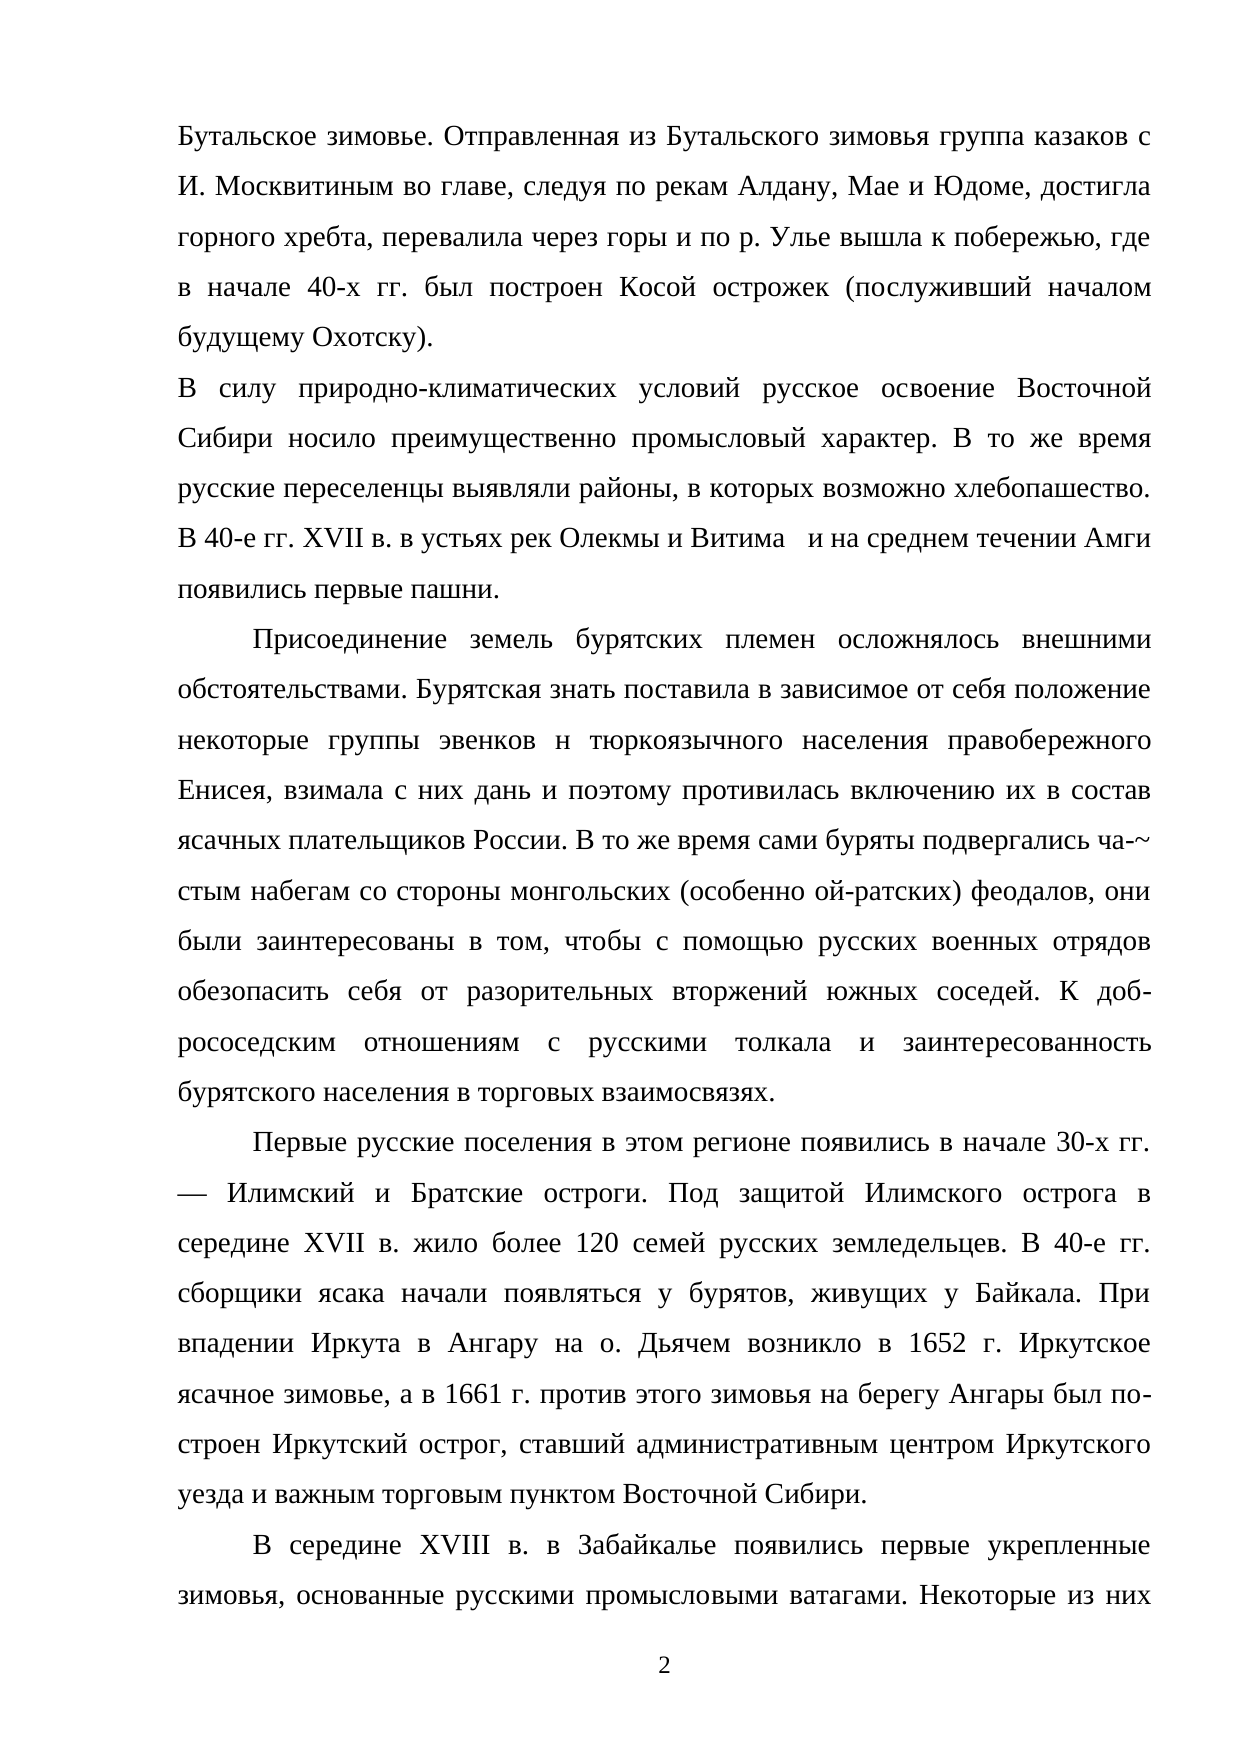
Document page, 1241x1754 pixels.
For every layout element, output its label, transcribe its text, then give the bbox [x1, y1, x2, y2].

text Первые русские поселения в этом регионе появились в начале 30-х гг. — Илимский и Братские остроги. Под защитой Илимского острога в середине XVII в. жило более 120 семей русских земледельцев. В 40-е гг. сборщики ясака начали появляться у бурятов, живущих у Байкала. При впадении Иркута в Ангару на о. Дьячем возникло в 1652 г. Иркутское ясачное зимовье, а в 1661 г. против этого зимовья на берегу Ангары был построен Иркутский острог, ставший административным центром Иркутского уезда и важным торговым пунктом Восточной Сибири. [177, 1124, 1152, 1510]
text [177, 1527, 1152, 1611]
text В силу природно-климатических условий русское освоение Восточной Сибири носило преимущественно промысловый характер. В то же время русские переселенцы выявляли районы, в которых возможно хлебопашество. В 40-е гг. XVII в. в устьях рек Олекмы и Витима и на среднем течении Амги появились первые пашни. [177, 370, 1152, 604]
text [177, 118, 1152, 353]
text Присоединение земель бурятских племен осложнялось внешними обстоятельствами. Бурятская знать поставила в зависимое от себя положение некоторые группы эвенков н тюркоязычного населения правобережного Енисея, взимала с них дань и поэтому противилась включению их в состав ясачных плательщиков России. В то же время сами буряты подвергались ча-~ стым набегам со стороны монгольских (особенно ой-ратских) феодалов, они были заинтересованы в том, чтобы с помощью русских военных отрядов обезопасить себя от разорительных вторжений южных соседей. К добрососедским отношениям с русскими толкала и заинтересованность бурятского населения в торговых взаимосвязях. [177, 621, 1152, 1108]
